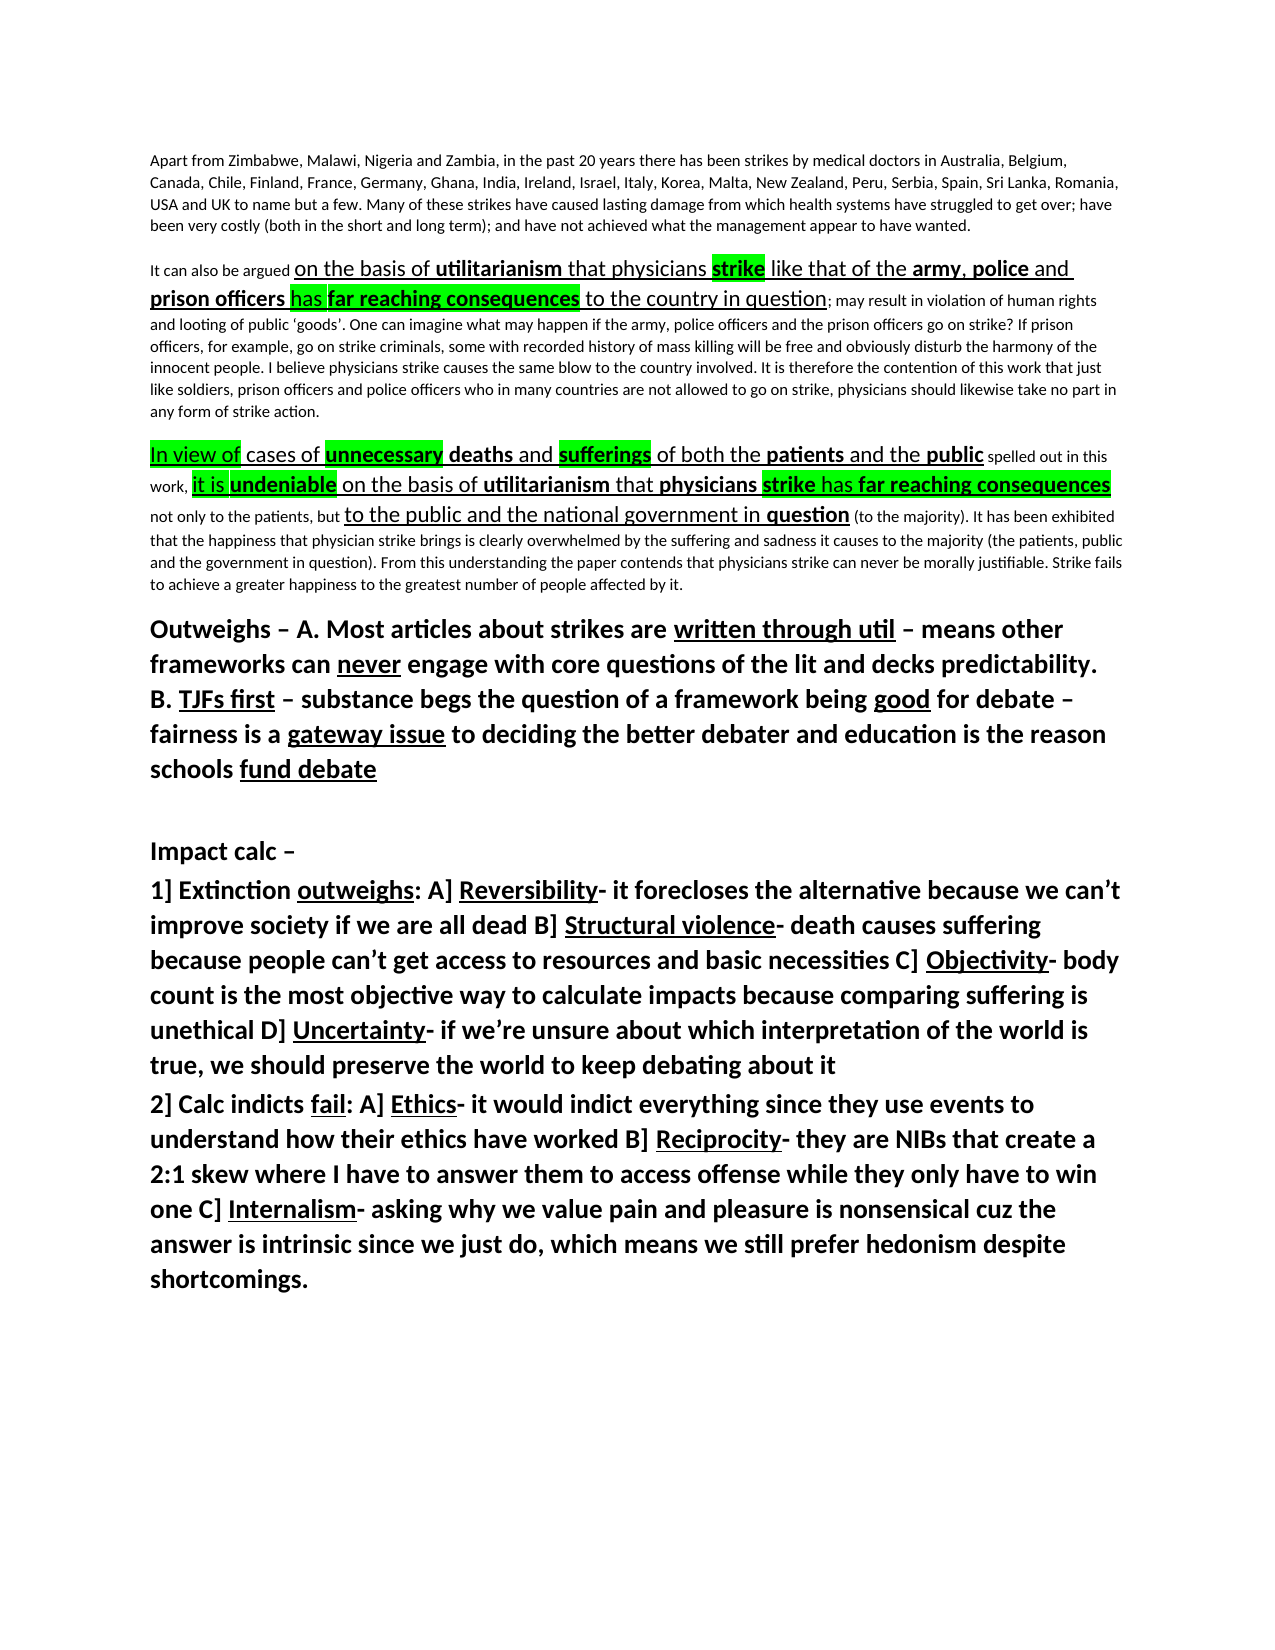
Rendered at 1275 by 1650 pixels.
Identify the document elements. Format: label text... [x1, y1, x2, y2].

text In view of cases of unnecessary deaths and sufferings of both the patients and the public spelled out in this work, it is undeniable on the basis of utilitarianism that physicians strike has far reaching consequences not only to the patients, but to the public and the national government in question (to the majority). It has been exhibited that the happiness that physician strike brings is clearly overwhelmed by the suffering and sadness it causes to the majority (the patients, public and the government in question). From this understanding the paper contends that physicians strike can never be morally justifiable. Strike fails to achieve a greater happiness to the greatest number of people affected by it. [150, 440, 1125, 594]
subtitle 2] Calc indicts fail: A] Ethics- it would indict everything since they use events to understand how their ethics have worked B] Reciprocity- they are NIBs that create a 2:1 skew where I have to answer them to access offense while they only have to win one C] Internalism- asking why we value pain and pleasure is nonsensical cuz the answer is intrinsic since we just do, which means we still prefer hedonism despite shortcomings. [150, 1087, 1125, 1296]
text Apart from Zimbabwe, Malawi, Nigeria and Zambia, in the past 20 years there has been strikes by medical doctors in Australia, Belgium, Canada, Chile, Finland, France, Germany, Ghana, India, Ireland, Israel, Italy, Korea, Malta, New Zealand, Peru, Serbia, Spain, Sri Lanka, Romania, USA and UK to name but a few. Many of these strikes have caused lasting damage from which health systems have struggled to get over; have been very costly (both in the short and long term); and have not achieved what the management appear to have wanted. [150, 150, 1125, 236]
subtitle Impact calc – [150, 834, 1125, 867]
subtitle 1] Extinction outweighs: A] Reversibility- it forecloses the alternative because we can’t improve society if we are all dead B] Structural violence- death causes suffering because people can’t get access to resources and basic necessities C] Objectivity- body count is the most objective way to calculate impacts because comparing suffering is unethical D] Uncertainty- if we’re unsure about which interpretation of the world is true, we should preserve the world to keep debating about it [150, 873, 1125, 1081]
subtitle Outweighs – A. Most articles about strikes are written through util – means other frameworks can never engage with core questions of the lit and decks predictability. B. TJFs first – substance begs the question of a framework being good for debate – fairness is a gateway issue to deciding the better debater and education is the reason schools fund debate [150, 612, 1125, 785]
text It can also be argued on the basis of utilitarianism that physicians strike like that of the army, police and prison officers has far reaching consequences to the country in question; may result in violation of human rights and looting of public ‘goods’. One can imagine what may happen if the army, police officers and the prison officers go on strike? If prison officers, for example, go on strike criminals, some with recorded history of mass killing will be free and obviously disturb the harmony of the innocent people. I believe physicians strike causes the same blow to the country involved. It is therefore the contention of this work that just like soldiers, prison officers and police officers who in many countries are not allowed to go on strike, physicians should likewise take no part in any form of strike action. [150, 254, 1125, 422]
